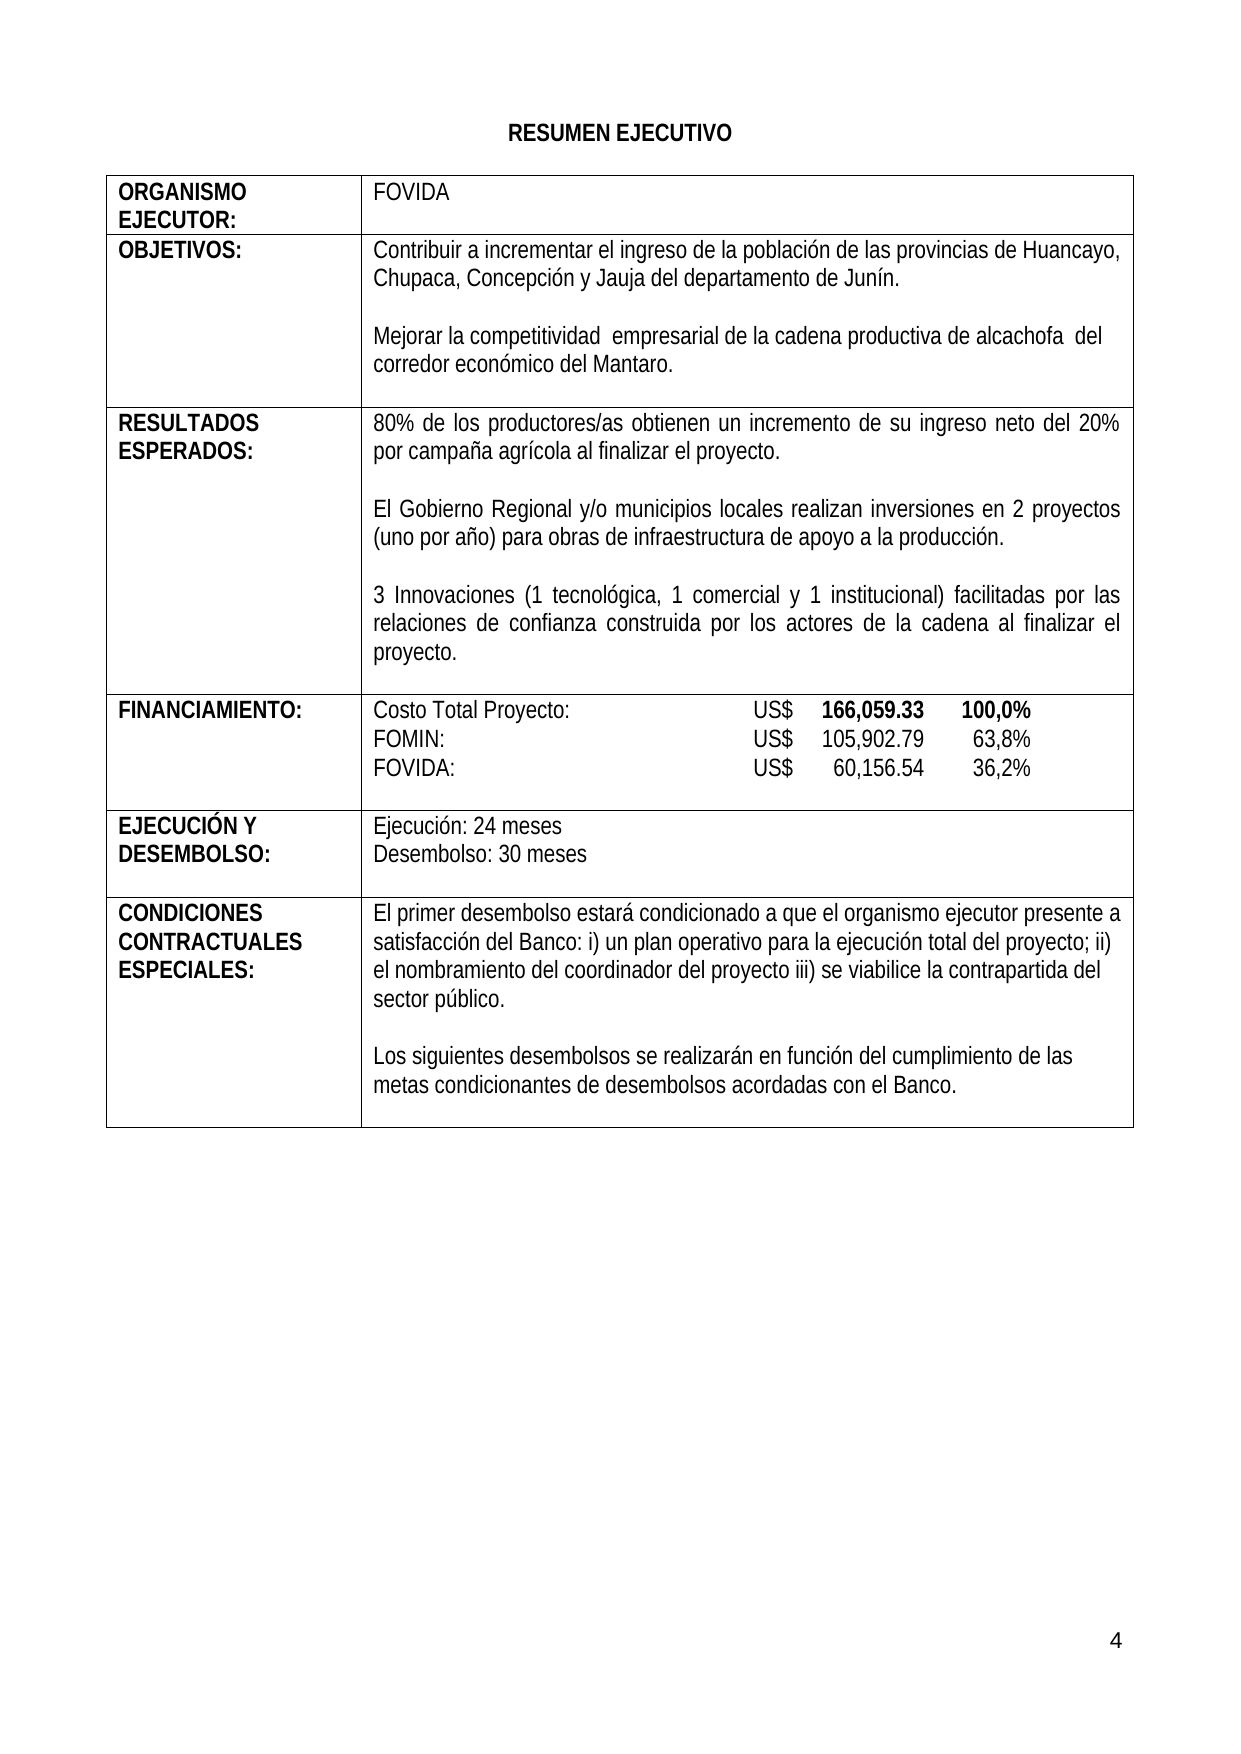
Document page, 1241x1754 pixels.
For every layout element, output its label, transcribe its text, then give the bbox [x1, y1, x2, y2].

table_cell Ejecución: 24 meses Desembolso: 30 meses [362, 811, 1133, 897]
text RESUMEN EJECUTIVO [118, 118, 1122, 147]
table_cell OBJETIVOS: [107, 235, 361, 407]
table_cell RESULTADOS ESPERADOS: [107, 408, 361, 694]
table_cell 80% de los productores/as obtienen un incremento de su ingreso neto del 20% por campaña agrícola al finalizar el proyecto. El Gobierno Regional y/o municipios locales realizan inversiones en 2 proyectos (uno por año) para obras de infraestructura de apoyo a la producción. 3 Innovaciones (1 tecnológica, 1 comercial y 1 institucional) facilitadas por las relaciones de confianza construida por los actores de la cadena al finalizar el proyecto. [362, 408, 1133, 694]
table_cell EJECUCIÓN Y DESEMBOLSO: [107, 811, 361, 897]
table_cell FINANCIAMIENTO: [107, 695, 361, 810]
table_header ORGANISMO EJECUTOR: [107, 176, 361, 234]
table_cell El primer desembolso estará condicionado a que el organismo ejecutor presente a satisfacción del Banco: i) un plan operativo para la ejecución total del proyecto; ii) el nombramiento del coordinador del proyecto iii) se viabilice la contrapartida del sector público. Los siguientes desembolsos se realizarán en función del cumplimiento de las metas condicionantes de desembolsos acordadas con el Banco. [362, 898, 1133, 1127]
table_cell Costo Total Proyecto: US$ 166,059.33 100,0% FOMIN: US$ 105,902.79 63,8% FOVIDA: US$ 60,156.54 36,2% [362, 695, 1133, 810]
table_cell Contribuir a incrementar el ingreso de la población de las provincias de Huancayo, Chupaca, Concepción y Jauja del departamento de Junín. Mejorar la competitividad empresarial de la cadena productiva de alcachofa del corredor económico del Mantaro. [362, 235, 1133, 407]
table_header FOVIDA [362, 176, 1133, 234]
table_cell CONDICIONES CONTRACTUALES ESPECIALES: [107, 898, 361, 1127]
